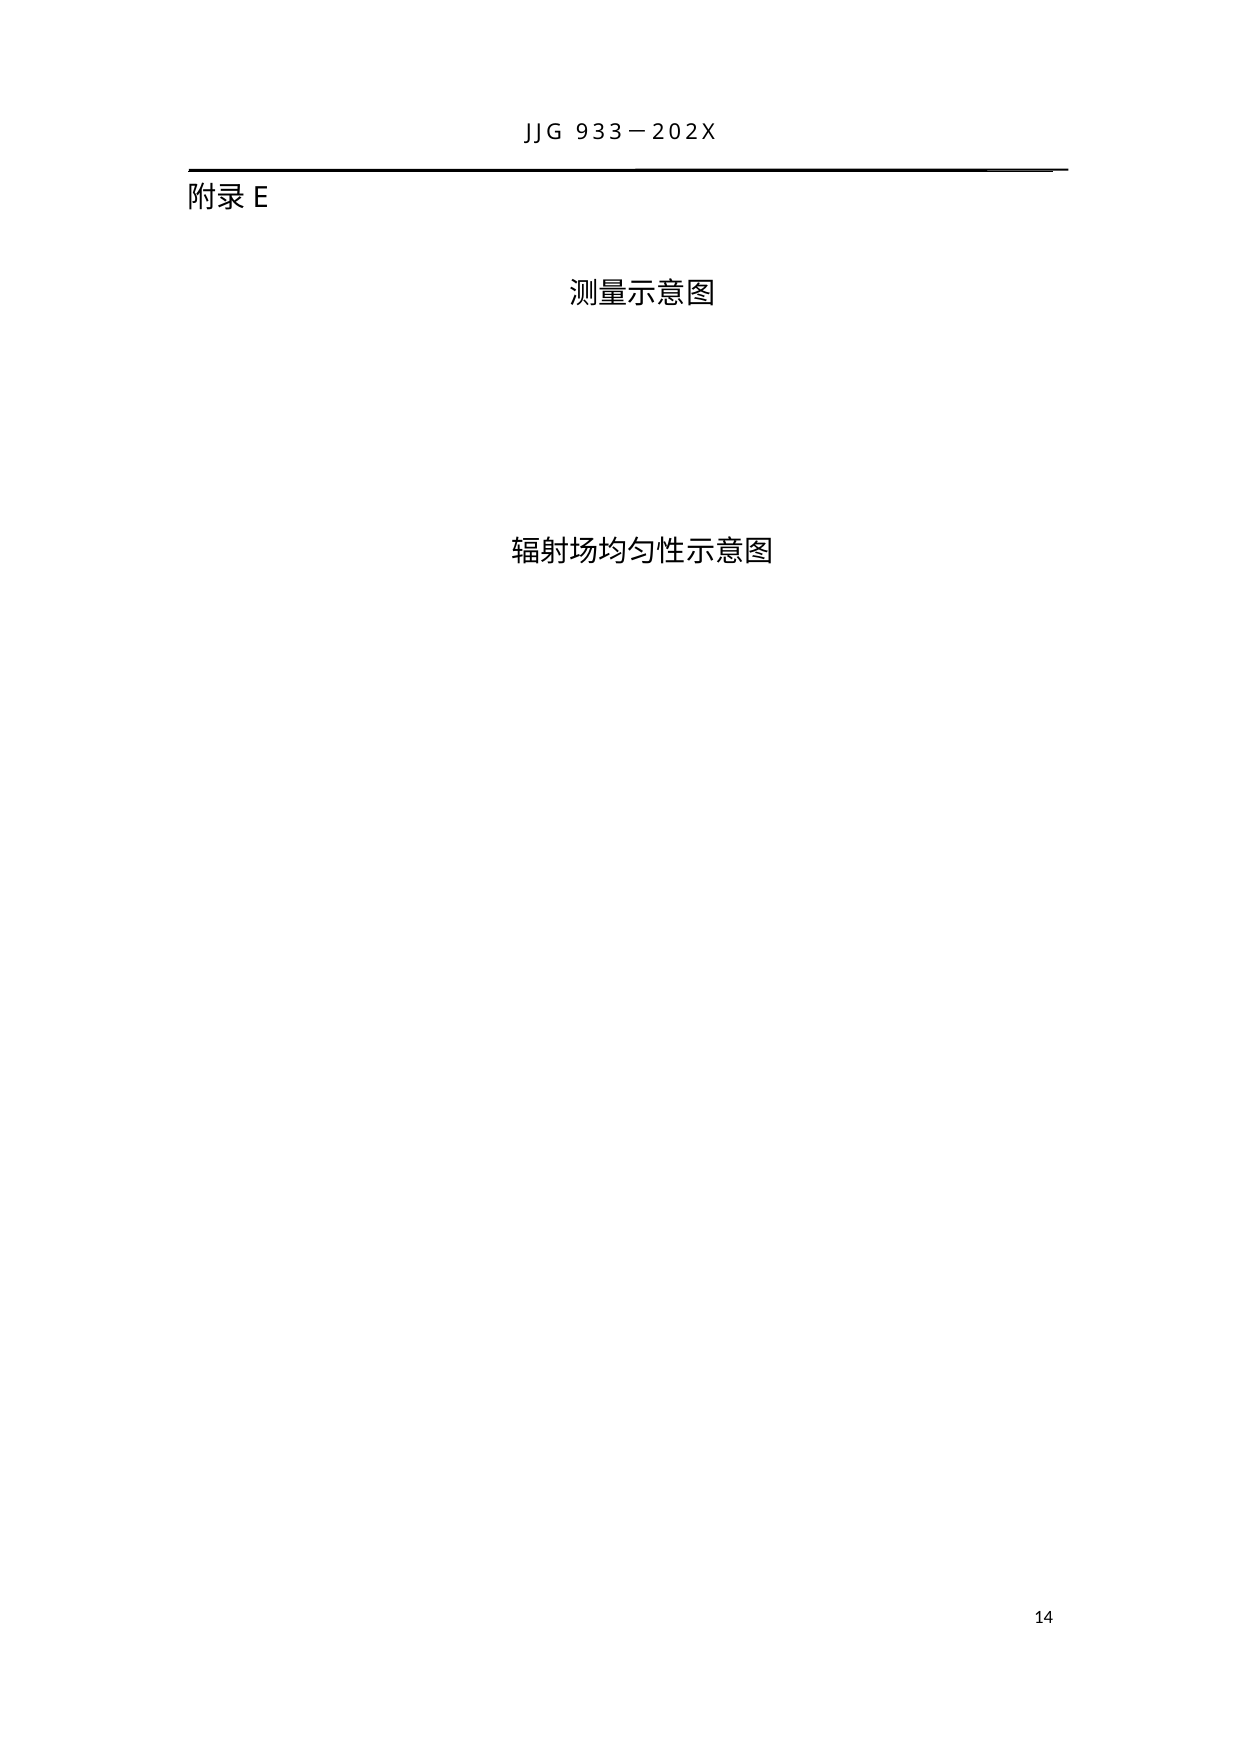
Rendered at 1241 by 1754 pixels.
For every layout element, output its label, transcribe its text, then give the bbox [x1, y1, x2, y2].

subtitle 附录 E [187, 173, 1053, 216]
text 辐射场均匀性示意图 [187, 528, 1053, 570]
text 测量示意图 [187, 269, 1053, 312]
